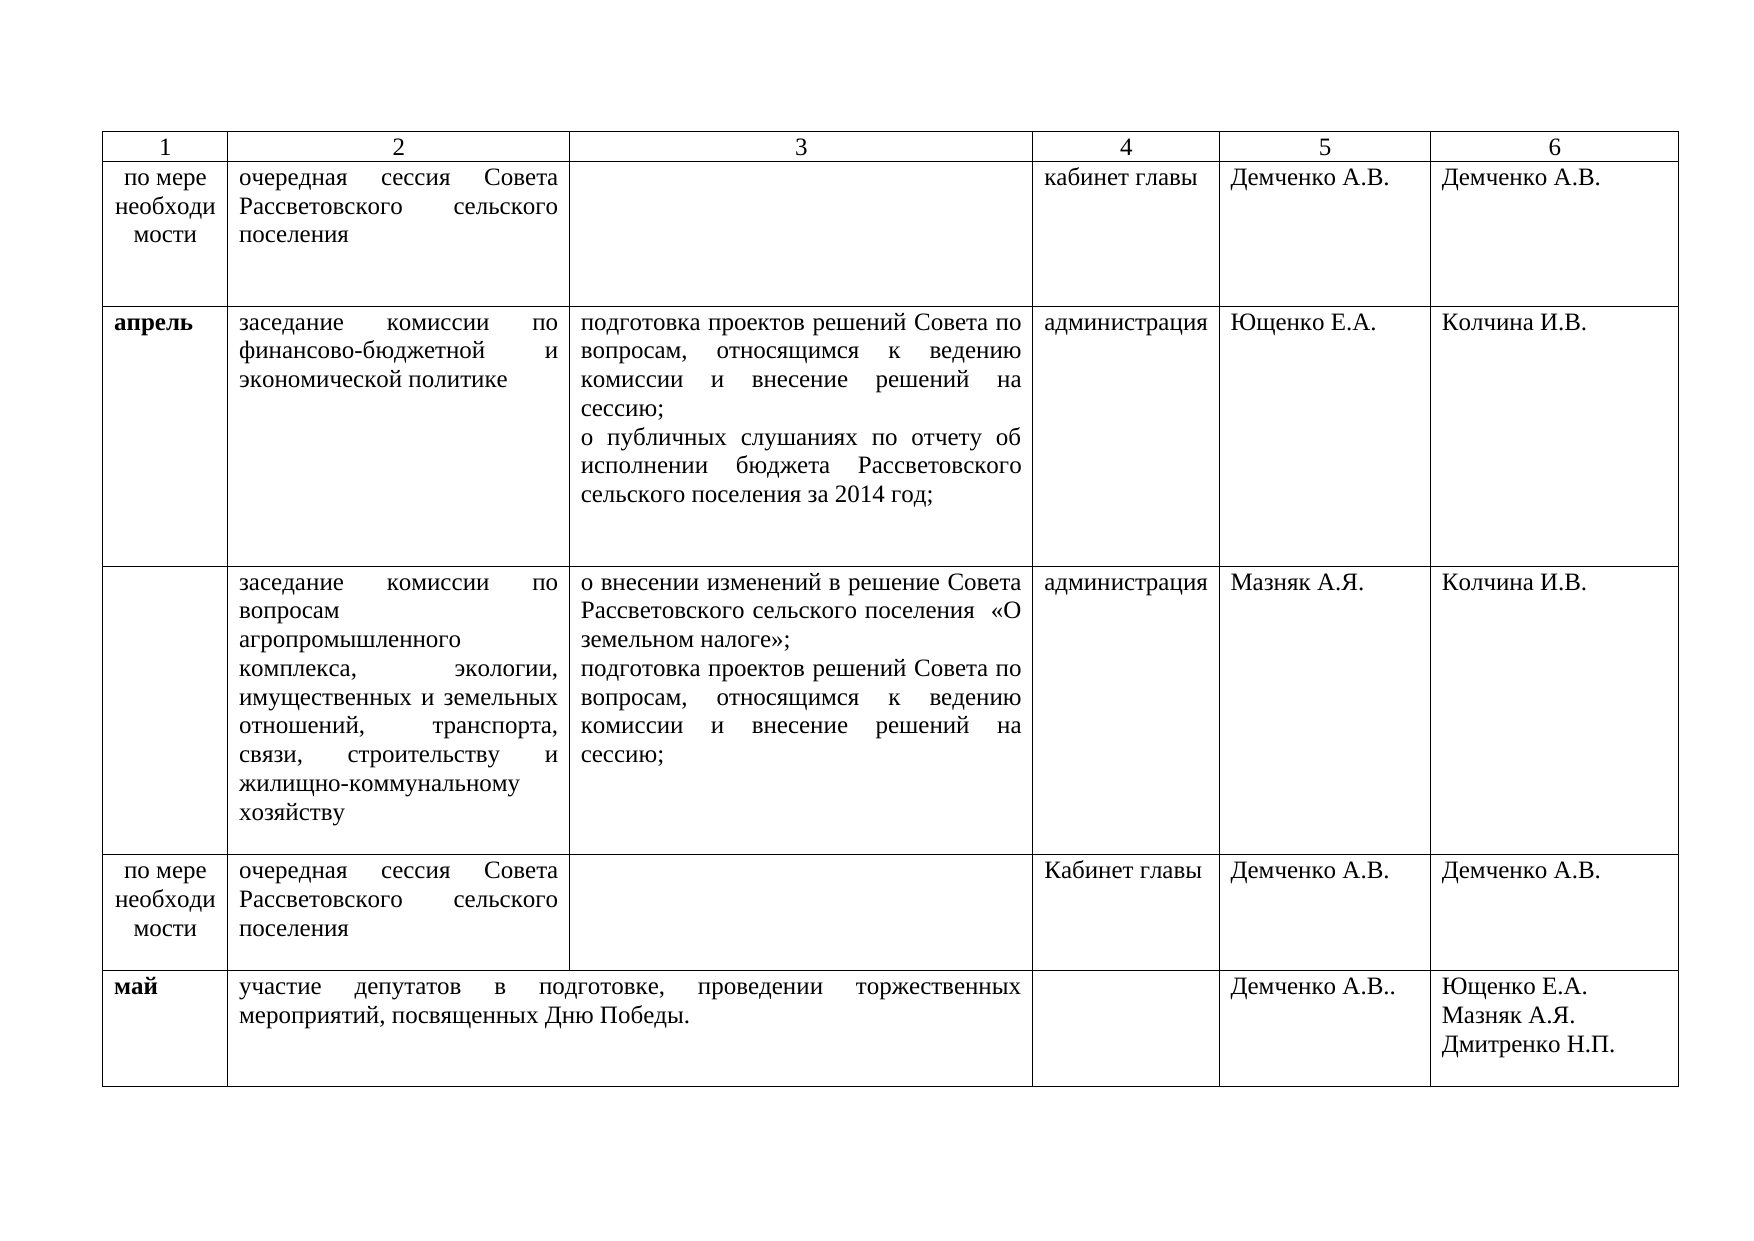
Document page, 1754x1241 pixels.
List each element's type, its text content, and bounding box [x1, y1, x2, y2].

table_cell Колчина И.В. [1431, 307, 1678, 566]
table_cell [103, 567, 227, 854]
table_cell кабинет главы [1033, 162, 1219, 306]
table_cell Колчина И.В. [1431, 567, 1678, 854]
table_cell [1033, 971, 1219, 1086]
table_cell 4 [1033, 132, 1219, 161]
table_cell администрация [1033, 307, 1219, 566]
table_cell Ющенко Е.А. Мазняк А.Я. Дмитренко Н.П. [1431, 971, 1678, 1086]
table_cell 5 [1220, 132, 1430, 161]
table_cell [570, 855, 1032, 970]
table_cell очередная сессия Совета Рассветовского сельского поселения [228, 162, 569, 306]
table_cell заседание комиссии по финансово-бюджетной и экономической политике [228, 307, 569, 566]
table_cell Демченко А.В. [1431, 855, 1678, 970]
table_cell Демченко А.В. [1220, 855, 1430, 970]
table_cell 3 [570, 132, 1032, 161]
table_cell администрация [1033, 567, 1219, 854]
table_cell очередная сессия Совета Рассветовского сельского поселения [228, 855, 569, 970]
table_cell о внесении изменений в решение Совета Рассветовского сельского поселения «О земельном налоге»; подготовка проектов решений Совета по вопросам, относящимся к ведению комиссии и внесение решений на сессию; [570, 567, 1032, 854]
table_cell 2 [228, 132, 569, 161]
table_cell Ющенко Е.А. [1220, 307, 1430, 566]
table_cell 1 [103, 132, 227, 161]
table_cell апрель [103, 307, 227, 566]
table_cell участие депутатов в подготовке, проведении торжественных мероприятий, посвященных Дню Победы. [228, 971, 1032, 1086]
table_cell заседание комиссии по вопросам агропромышленного комплекса, экологии, имущественных и земельных отношений, транспорта, связи, строительству и жилищно-коммунальному хозяйству [228, 567, 569, 854]
table_cell подготовка проектов решений Совета по вопросам, относящимся к ведению комиссии и внесение решений на сессию; о публичных слушаниях по отчету об исполнении бюджета Рассветовского сельского поселения за 2014 год; [570, 307, 1032, 566]
table_cell Демченко А.В.. [1220, 971, 1430, 1086]
table_cell [570, 162, 1032, 306]
table_cell Мазняк А.Я. [1220, 567, 1430, 854]
table_cell Демченко А.В. [1220, 162, 1430, 306]
table_cell Демченко А.В. [1431, 162, 1678, 306]
table_cell по мере необходимости [103, 855, 227, 970]
table_cell 6 [1431, 132, 1678, 161]
table_cell Кабинет главы [1033, 855, 1219, 970]
table_cell по мере необходимости [103, 162, 227, 306]
table_cell май [103, 971, 227, 1086]
